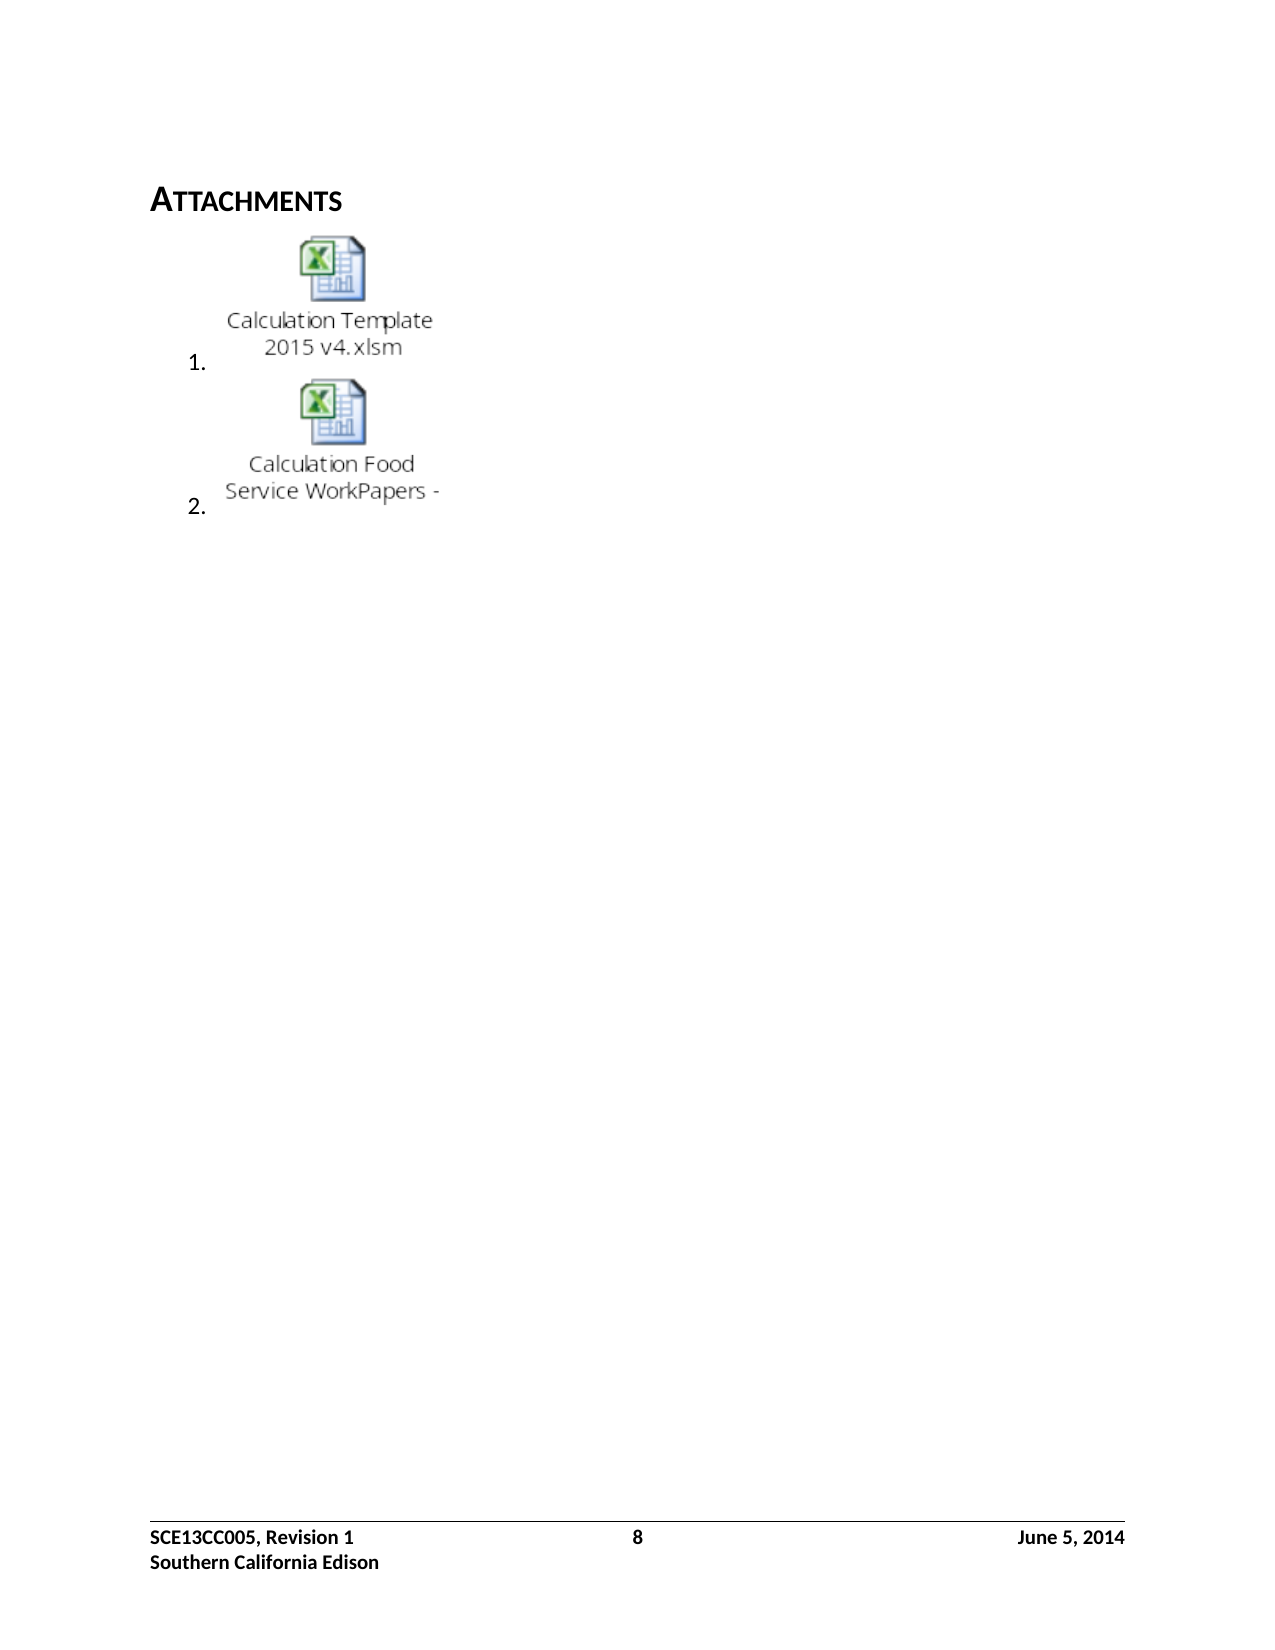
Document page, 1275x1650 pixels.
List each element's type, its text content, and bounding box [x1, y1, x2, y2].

subtitle Attachments [150, 175, 1125, 221]
